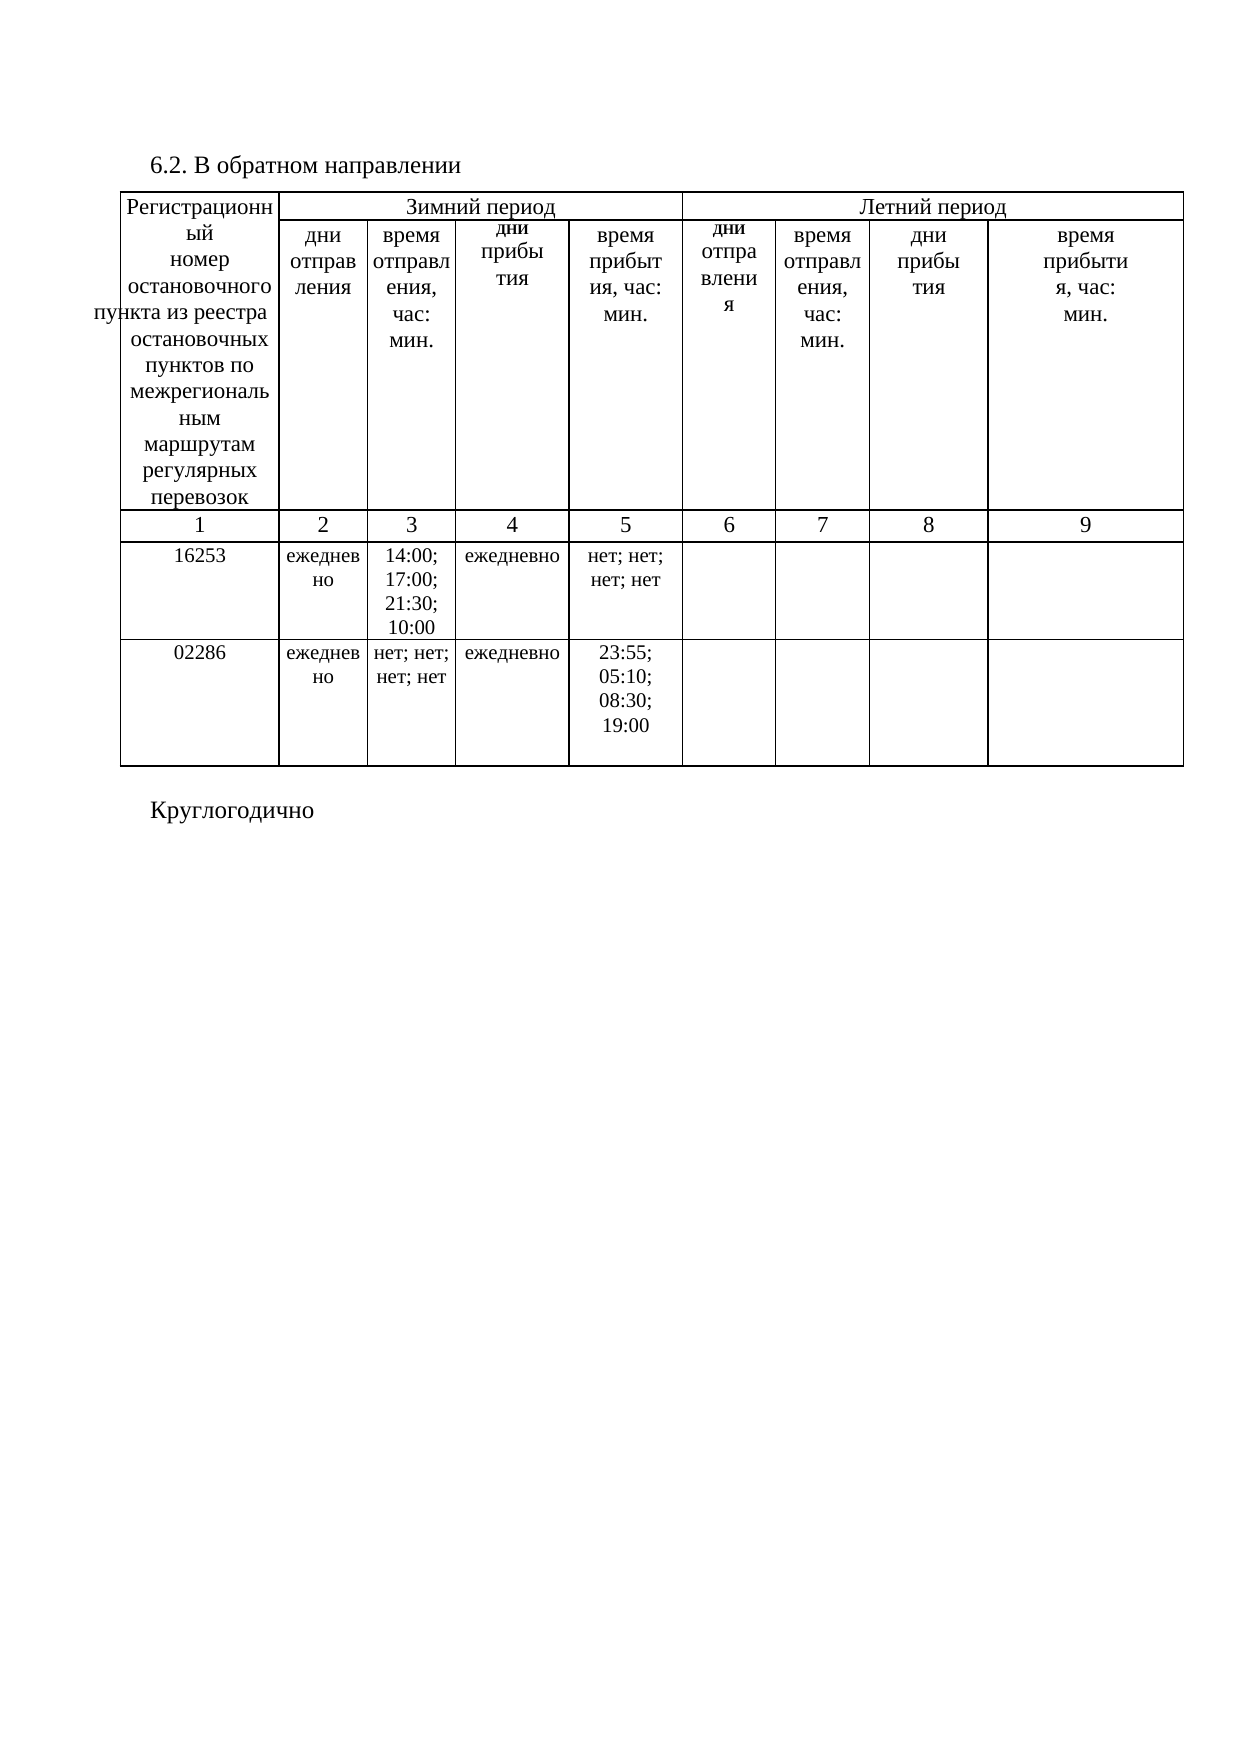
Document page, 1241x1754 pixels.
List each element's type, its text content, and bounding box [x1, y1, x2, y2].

table_header Регистрационный номер остановочного пункта из реестра остановочных пунктов по межрегиональным маршрутам регулярных перевозок [121, 193, 278, 509]
table_cell 16253 [121, 543, 278, 639]
text Круглогодично [150, 796, 1090, 824]
table_cell [683, 640, 775, 765]
table_cell [776, 543, 869, 639]
table_cell 7 [776, 511, 869, 541]
table_cell 14:00; 17:00; 21:30; 10:00 [368, 543, 455, 639]
table_cell 1 [121, 511, 278, 541]
table_cell нет; нет; нет; нет [570, 543, 682, 639]
text 6.2. В обратном направлении [150, 150, 1090, 179]
table_cell нет; нет; нет; нет [368, 640, 455, 765]
table_cell [870, 543, 987, 639]
table_cell [989, 543, 1183, 639]
table_cell [870, 640, 987, 765]
table_cell 3 [368, 511, 455, 541]
table_cell ежедневно [456, 543, 568, 639]
table_cell 6 [683, 511, 775, 541]
table_cell 5 [570, 511, 682, 541]
table_cell ДНИ отпра влени я [683, 221, 775, 509]
table_cell дни прибы тия [870, 221, 987, 509]
table_cell 9 [989, 511, 1183, 541]
table_cell 23:55; 05:10; 08:30; 19:00 [570, 640, 682, 765]
table_header Зимний период [280, 193, 682, 219]
table_cell дни отправ ления [280, 221, 367, 509]
table_header Летний период [683, 193, 1183, 219]
table_cell время отправл ения, час: мин. [368, 221, 455, 509]
table_cell ежедневно [280, 640, 367, 765]
table_cell 8 [870, 511, 987, 541]
table_cell время отправл ения, час: мин. [776, 221, 869, 509]
table_cell время прибыт ия, час: мин. [570, 221, 682, 509]
table_cell ДНИ прибы тия [456, 221, 568, 509]
table_cell [776, 640, 869, 765]
table_cell ежедневно [456, 640, 568, 765]
table_cell ежедневно [280, 543, 367, 639]
table_cell [989, 640, 1183, 765]
table_cell время прибыти я, час: мин. [989, 221, 1183, 509]
table_cell 4 [456, 511, 568, 541]
table_cell 2 [280, 511, 367, 541]
table_cell 02286 [121, 640, 278, 765]
table_cell [683, 543, 775, 639]
